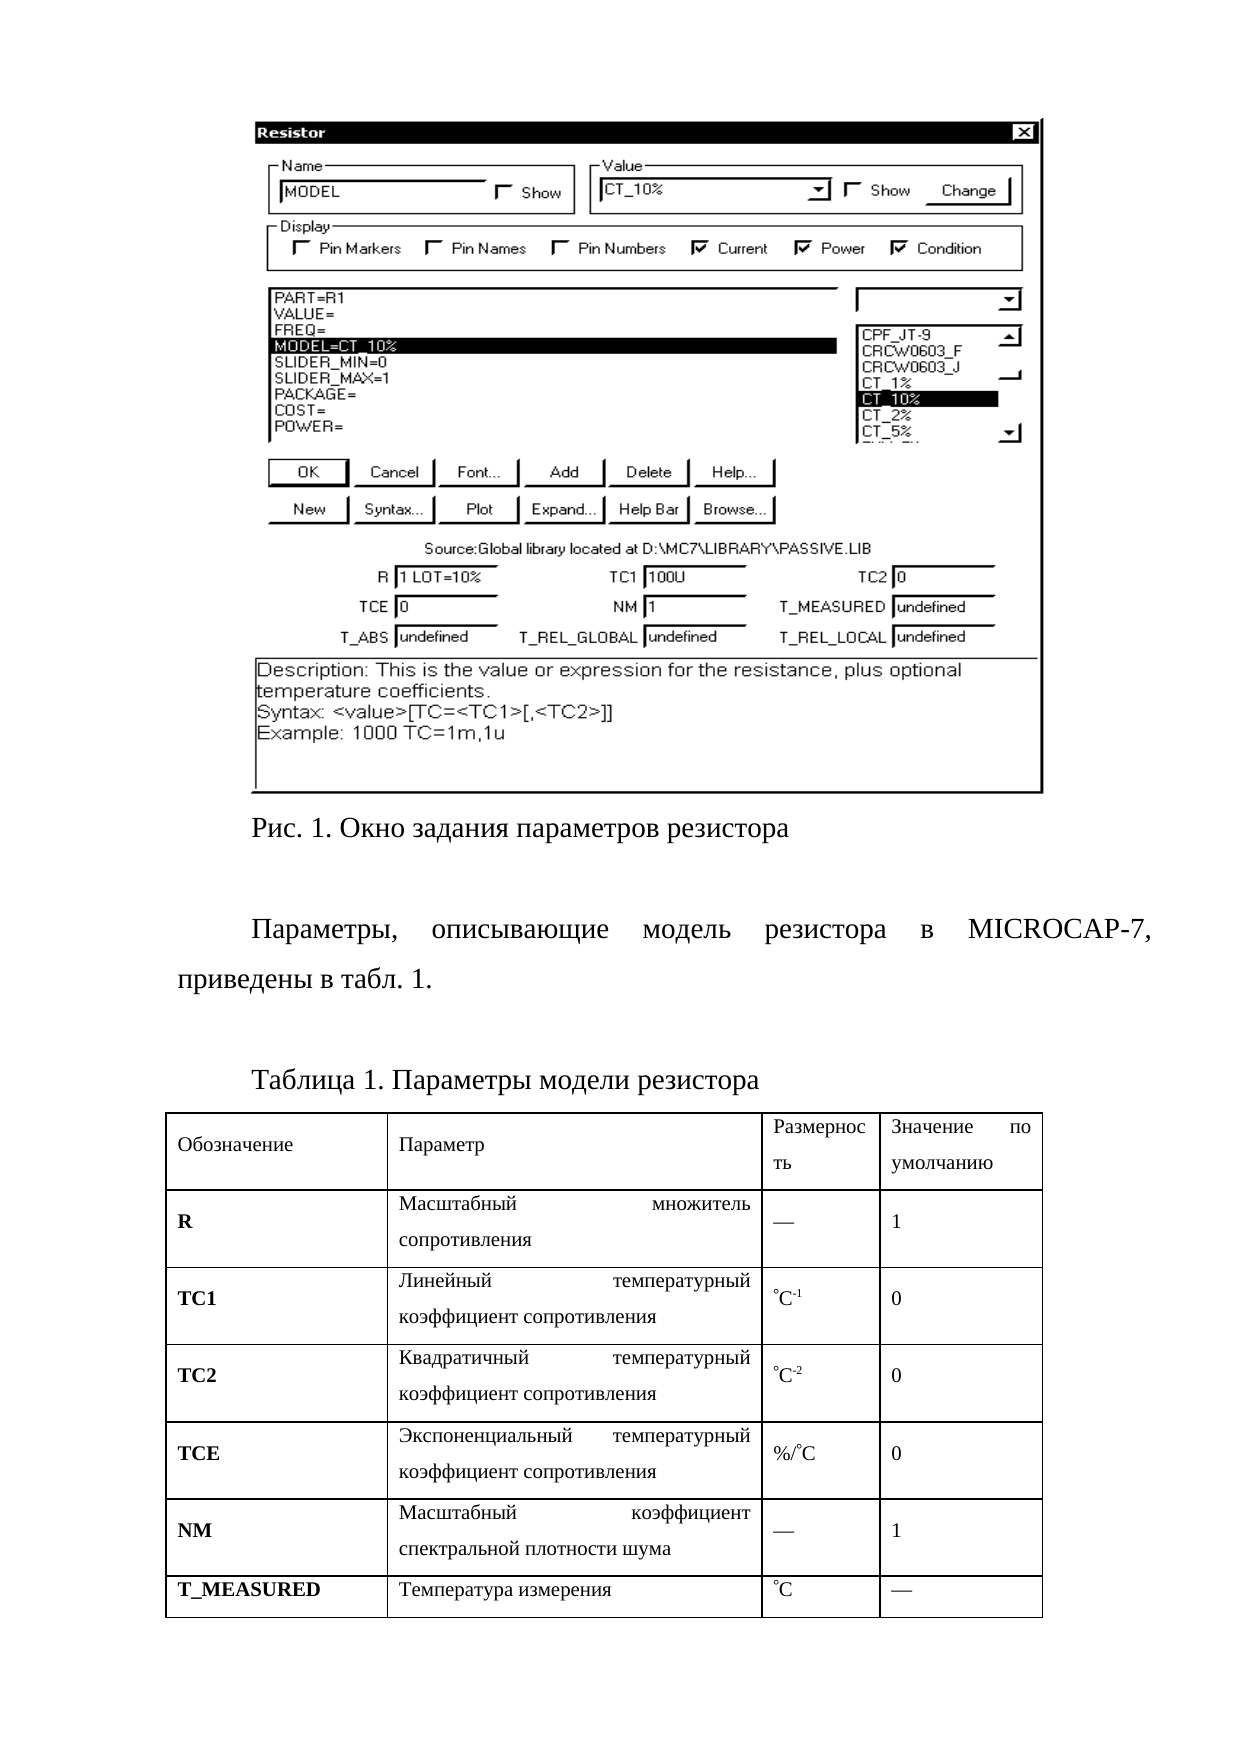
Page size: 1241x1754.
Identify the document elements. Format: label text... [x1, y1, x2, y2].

table_cell C [763, 1577, 879, 1616]
table_cell Температура измерения [388, 1577, 761, 1616]
table_cell — [881, 1577, 1042, 1616]
table_cell NM [167, 1500, 387, 1575]
table_cell 1 [881, 1500, 1042, 1575]
table_cell Масштабный множитель сопротивления [388, 1191, 761, 1267]
table_cell — [763, 1500, 879, 1575]
table_cell T_MEASURED [167, 1577, 387, 1616]
table_header Обозначение [167, 1114, 387, 1189]
table_cell 0 [881, 1268, 1042, 1344]
text Рис. 1. Окно задания параметров резистора [177, 810, 1152, 844]
table_cell C-1 [763, 1268, 879, 1344]
table_cell %/C [763, 1423, 879, 1498]
table_cell Линейный температурный коэффициент сопротивления [388, 1268, 761, 1344]
table_cell ТС1 [167, 1268, 387, 1344]
table_cell 0 [881, 1345, 1042, 1421]
table_header Параметр [388, 1114, 761, 1189]
table_cell C-2 [763, 1345, 879, 1421]
table_cell 0 [881, 1423, 1042, 1498]
table_cell ТС2 [167, 1345, 387, 1421]
text Параметры, описывающие модель резистора в MICROCAP-7, приведены в табл. 1. [177, 911, 1152, 995]
table_cell ТСЕ [167, 1423, 387, 1498]
table_cell 1 [881, 1191, 1042, 1267]
table_cell — [763, 1191, 879, 1267]
table_cell R [167, 1191, 387, 1267]
table_cell Масштабный коэффициент спектральной плотности шума [388, 1500, 761, 1575]
picture [251, 118, 1045, 795]
text Таблица 1. Параметры модели резистора [177, 1062, 1152, 1095]
table_header Размерность [763, 1114, 879, 1189]
table_header Значение по умолчанию [881, 1114, 1042, 1189]
table_cell Квадратичный температурный коэффициент сопротивления [388, 1345, 761, 1421]
table_cell Экспоненциальный температурный коэффициент сопротивления [388, 1423, 761, 1498]
